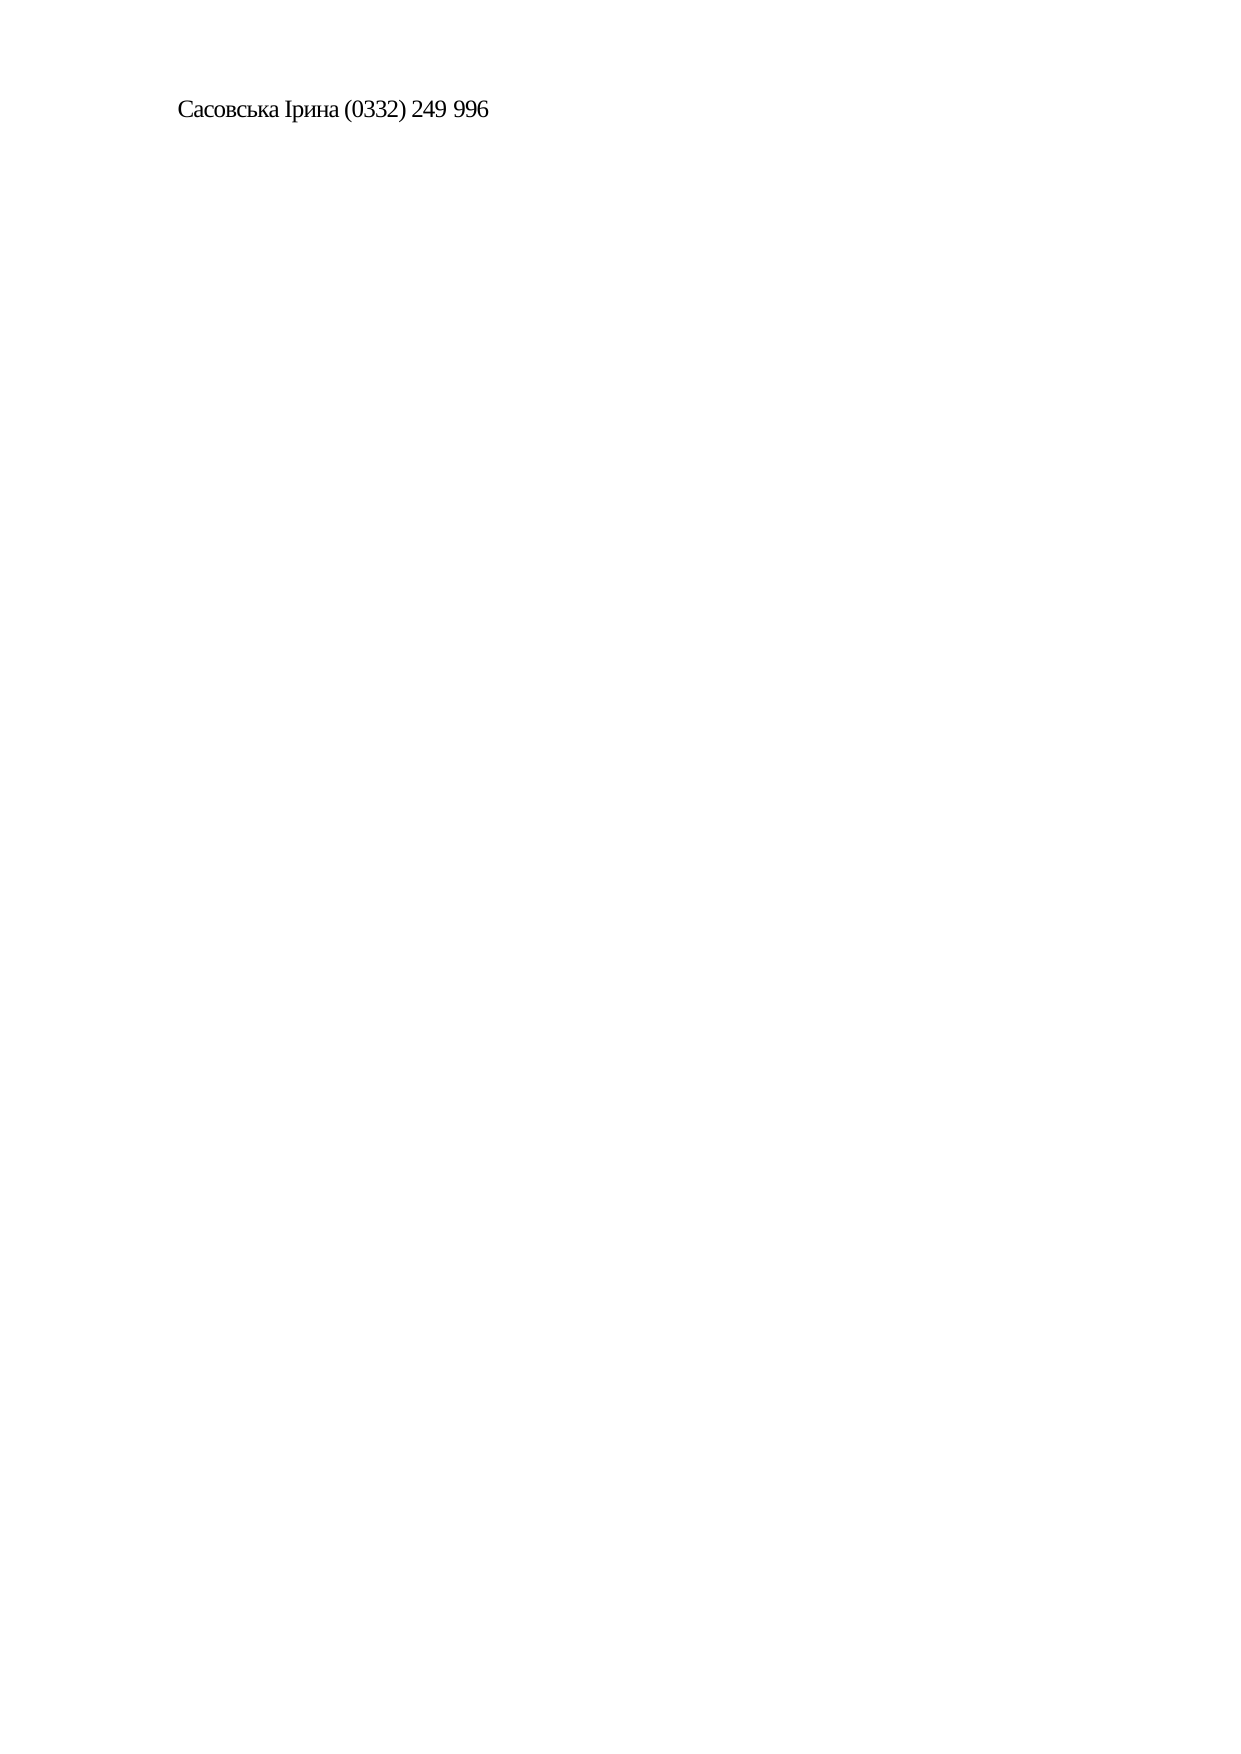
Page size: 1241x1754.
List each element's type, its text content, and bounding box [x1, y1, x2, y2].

text Сасовська Ірина (0332) 249 996 [177, 94, 1181, 123]
